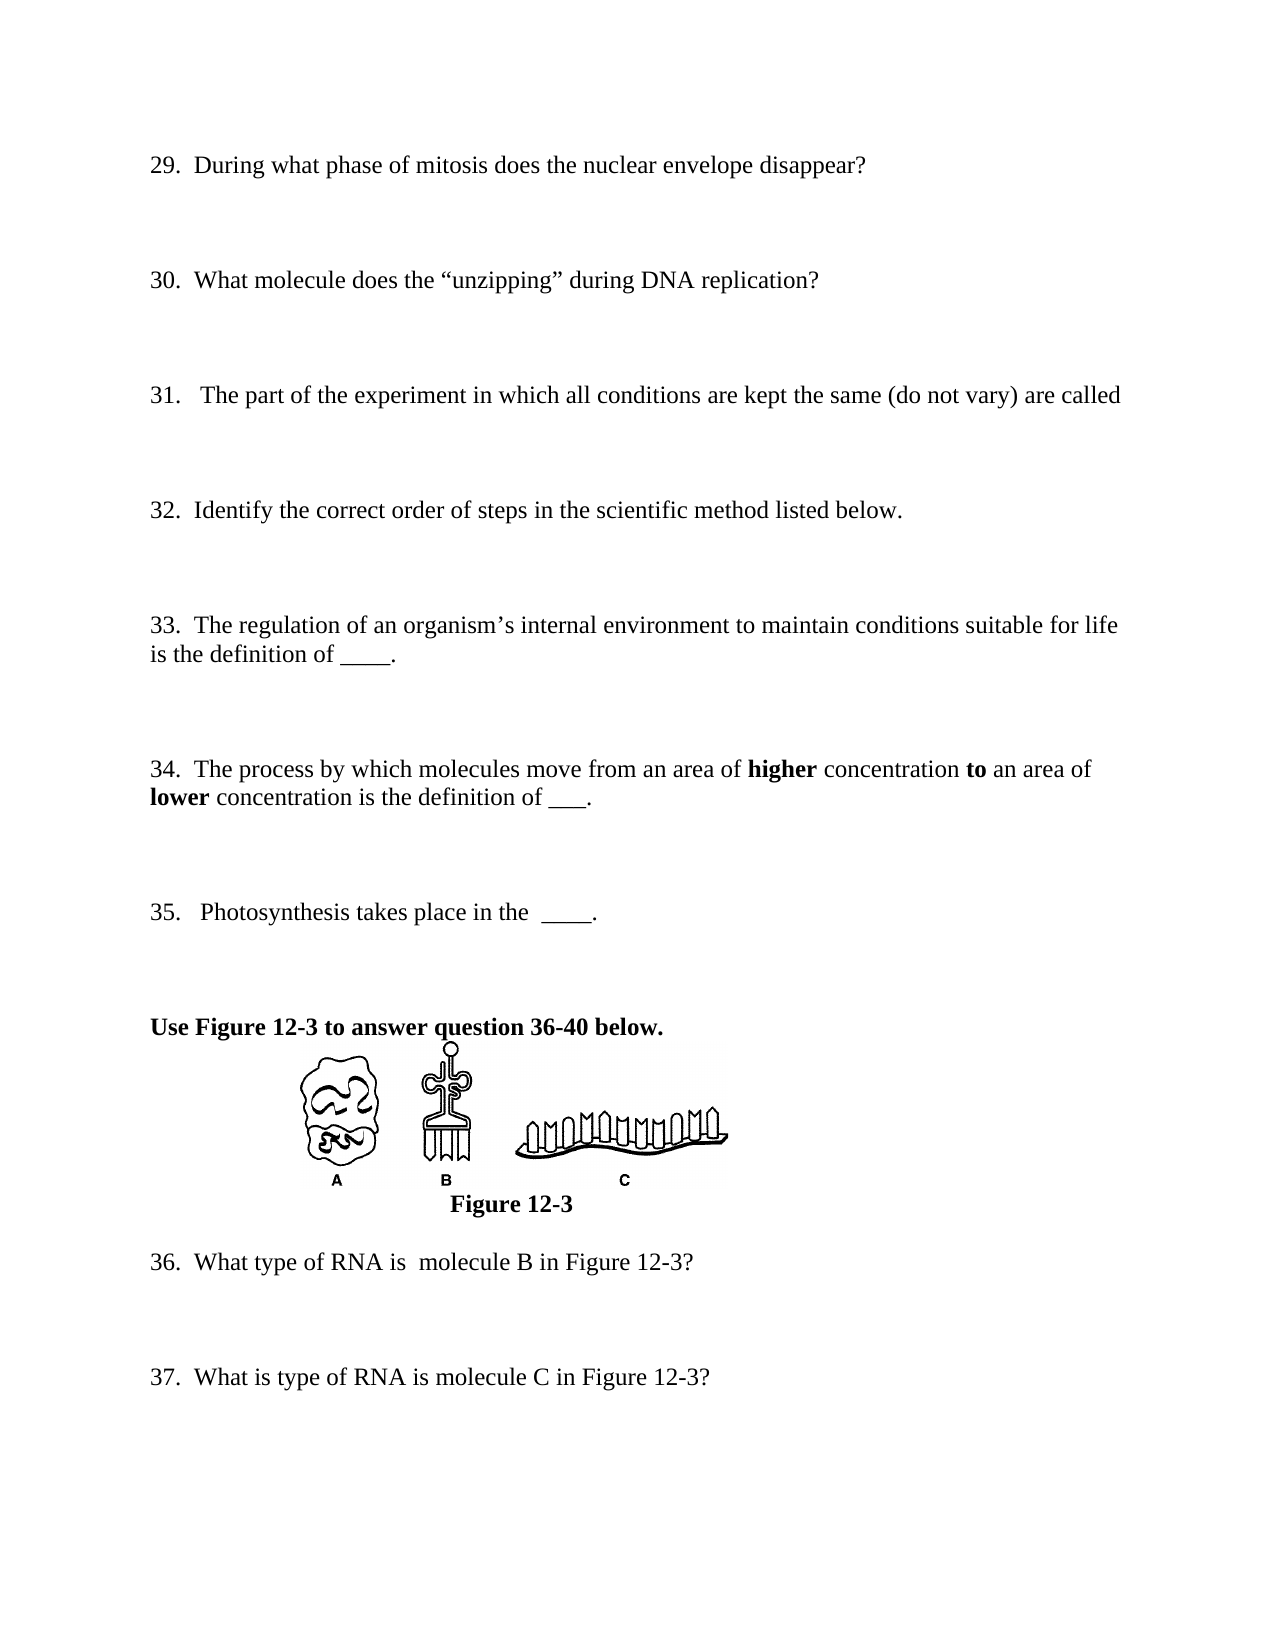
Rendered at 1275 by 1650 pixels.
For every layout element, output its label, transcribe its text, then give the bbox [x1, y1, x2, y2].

text 29. During what phase of mitosis does the nuclear envelope disappear? [150, 150, 1125, 179]
text Use Figure 12-3 to answer question 36-40 below. [150, 1012, 1125, 1041]
text 34. The process by which molecules move from an area of higher concentration to an area of lower concentration is the definition of ___. [150, 754, 1125, 811]
text Figure 12-3 [375, 1189, 1125, 1218]
text 33. The regulation of an organism’s internal environment to maintain conditions suitable for life is the definition of ____. [150, 610, 1125, 667]
picture [300, 1041, 729, 1189]
text 31. The part of the experiment in which all conditions are kept the same (do not vary) are called [150, 380, 1125, 409]
text 35. Photosynthesis takes place in the ____. [150, 897, 1125, 926]
text 32. Identify the correct order of steps in the scientific method listed below. [150, 495, 1125, 524]
text 30. What molecule does the “unzipping” during DNA replication? [150, 265, 1125, 294]
text 36. What type of RNA is molecule B in Figure 12-3? [150, 1218, 1125, 1275]
text 37. What is type of RNA is molecule C in Figure 12-3? [150, 1362, 1125, 1390]
